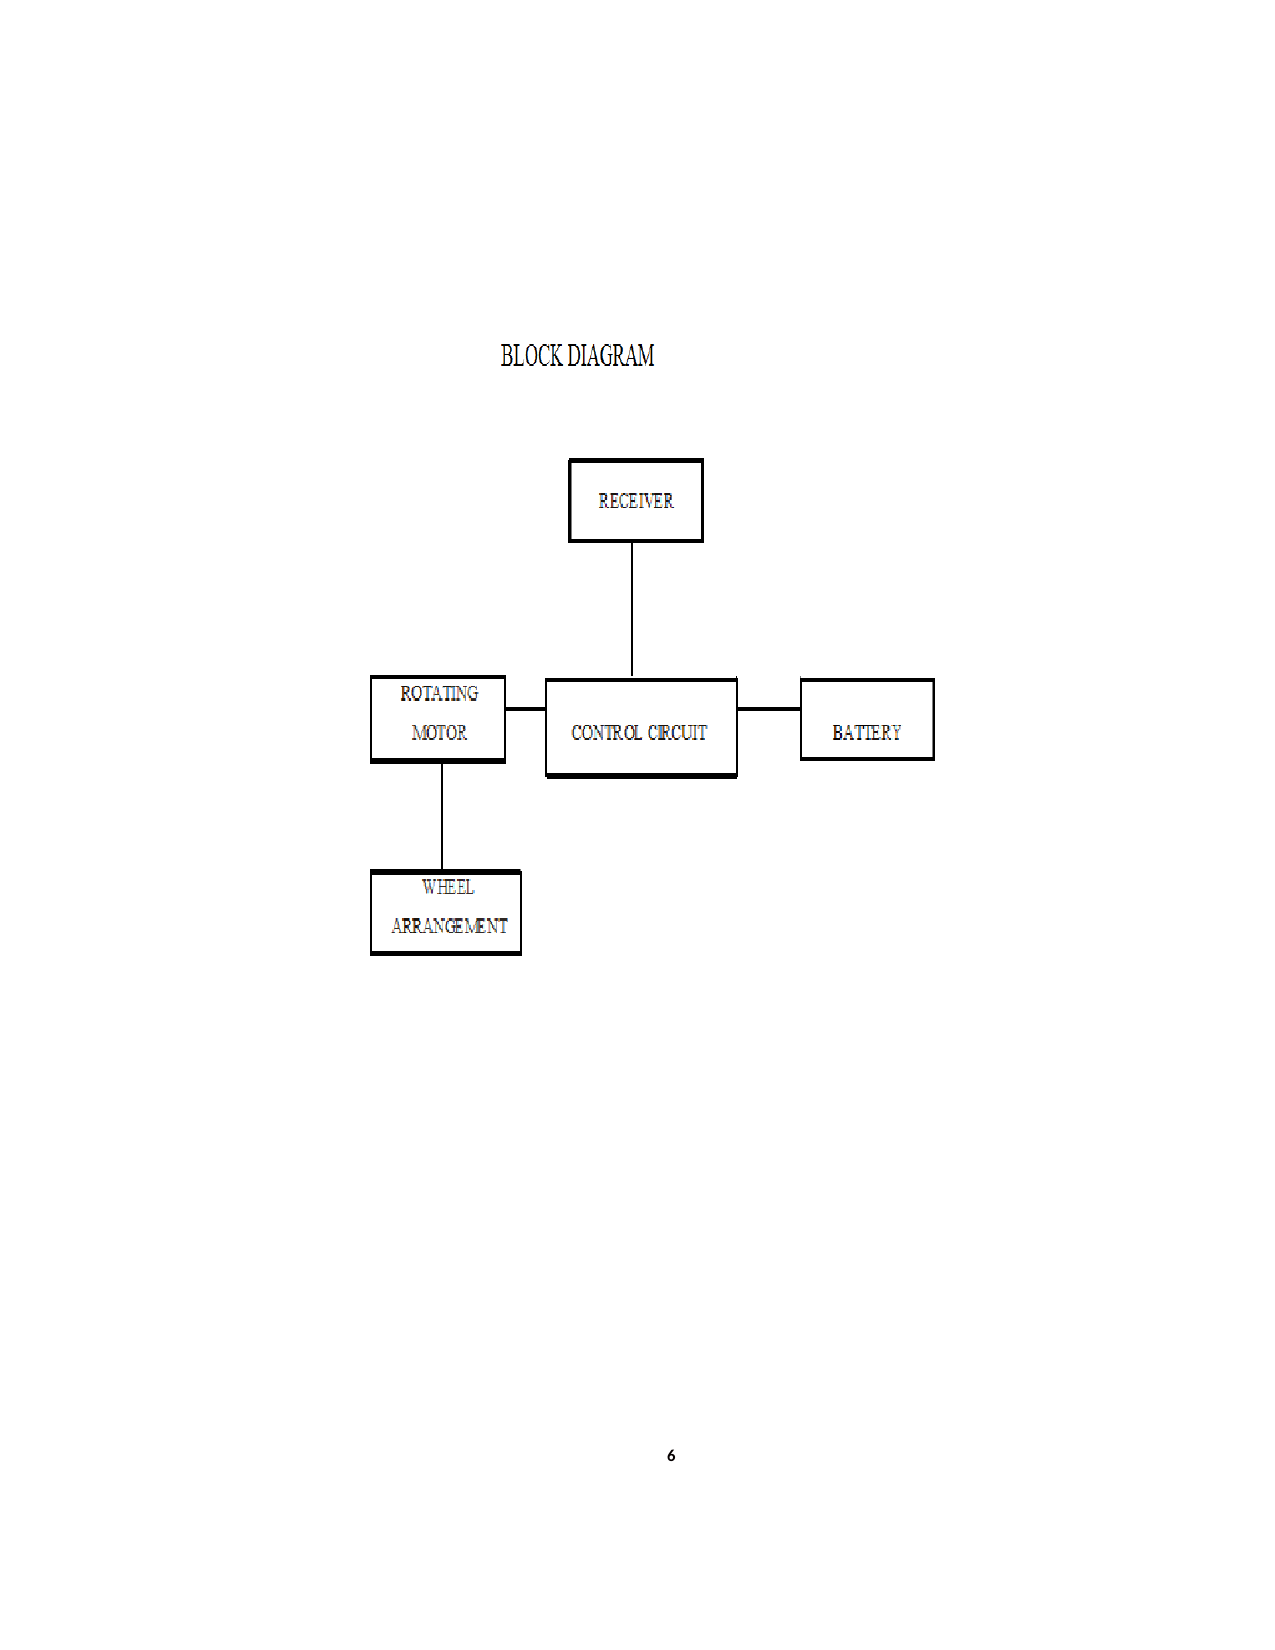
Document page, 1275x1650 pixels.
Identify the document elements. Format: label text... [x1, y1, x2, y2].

picture [185, 260, 1223, 1017]
text 6 [185, 1437, 1157, 1468]
